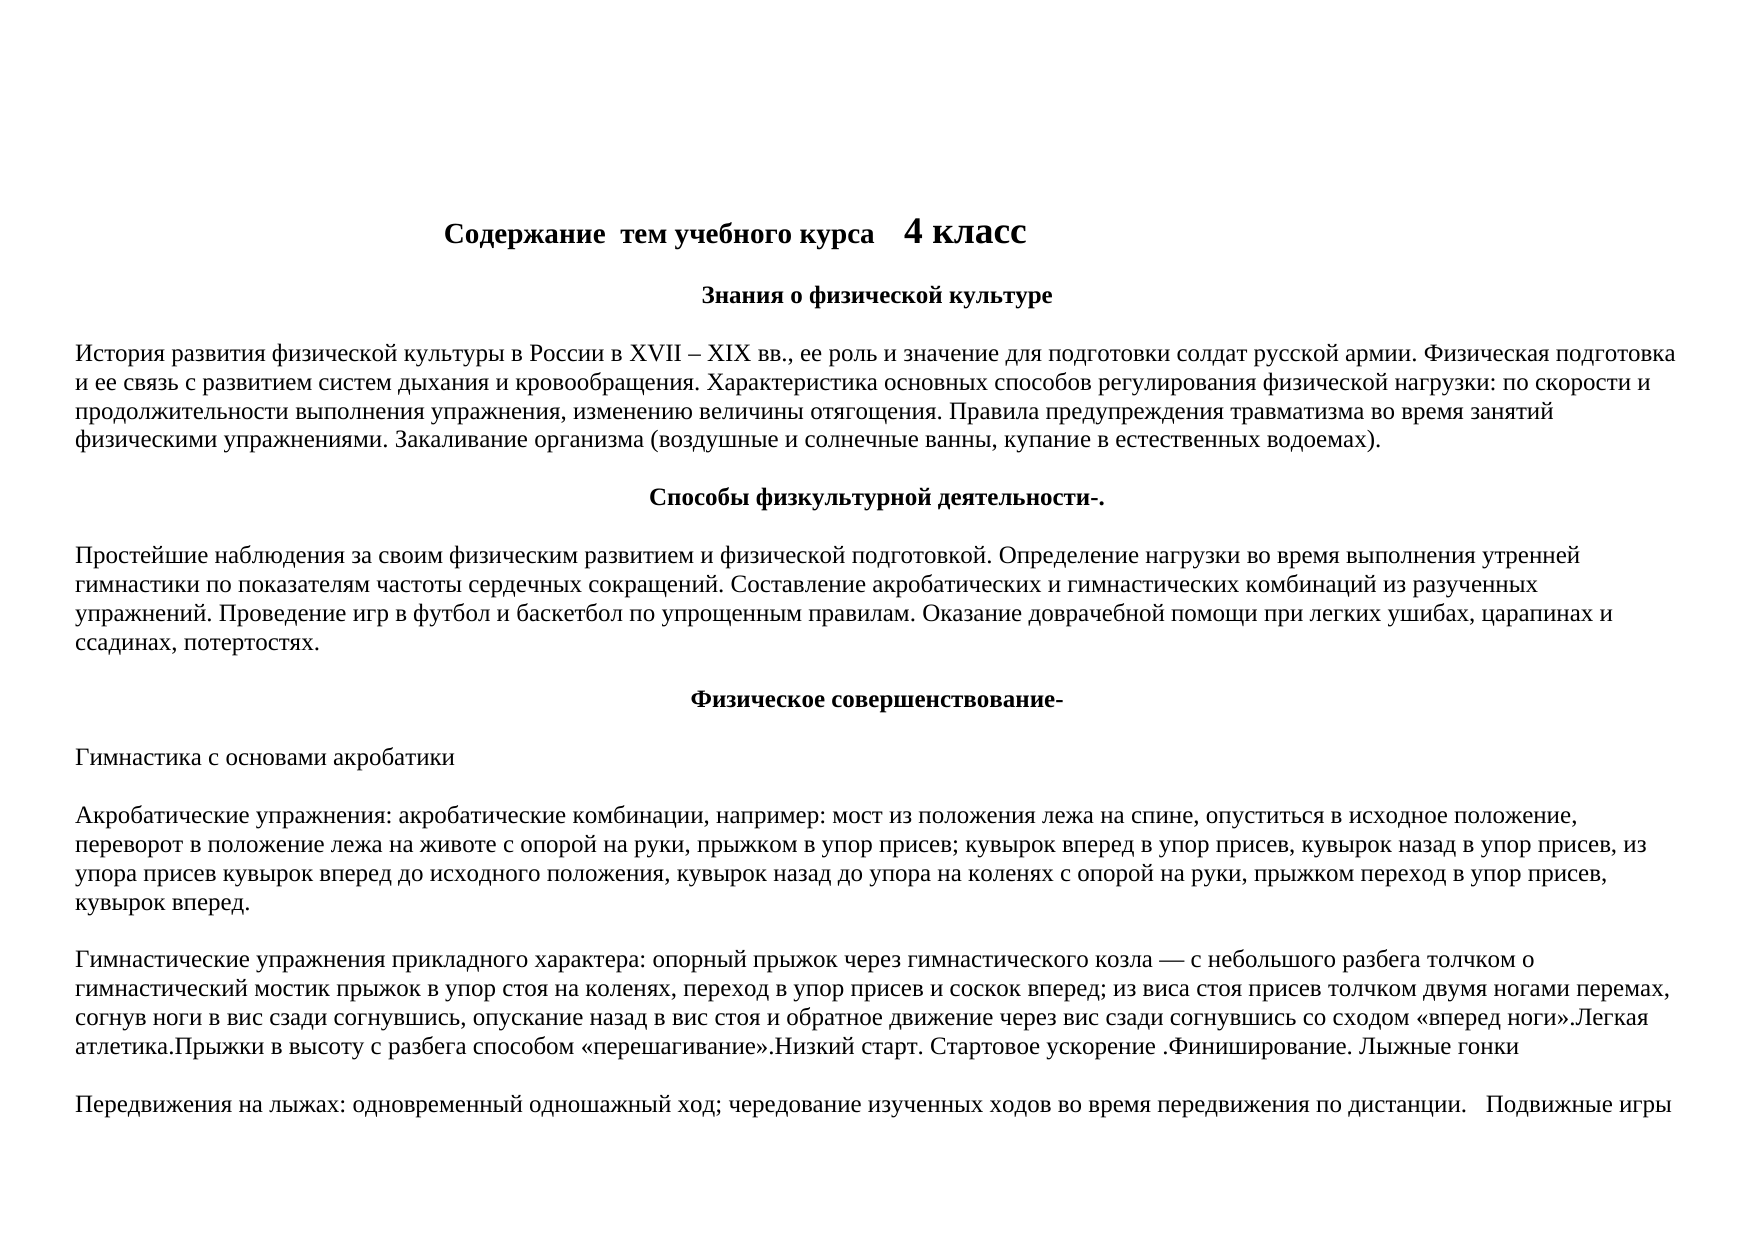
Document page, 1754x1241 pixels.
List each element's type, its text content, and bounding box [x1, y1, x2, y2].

text Способы физкультурной деятельности-. [75, 482, 1679, 511]
text Акробатические упражнения: акробатические комбинации, например: мост из положения лежа на спине, опуститься в исходное положение, переворот в положение лежа на животе с опорой на руки, прыжком в упор присев; кувырок вперед в упор присев, кувырок назад в упор присев, из упора присев кувырок вперед до исходного положения, кувырок назад до упора на коленях с опорой на руки, прыжком переход в упор присев, кувырок вперед. [75, 800, 1679, 915]
text Гимнастика с основами акробатики [75, 742, 1679, 771]
text История развития физической культуры в России в XVII – XIX вв., ее роль и значение для подготовки солдат русской армии. Физическая подготовка и ее связь с развитием систем дыхания и кровообращения. Характеристика основных способов регулирования физической нагрузки: по скорости и продолжительности выполнения упражнения, изменению величины отягощения. Правила предупреждения травматизма во время занятий физическими упражнениями. Закаливание организма (воздушные и солнечные ванны, купание в естественных водоемах). [75, 338, 1679, 453]
text Содержание тем учебного курса 4 класс [370, 208, 1679, 251]
text Гимнастические упражнения прикладного характера: опорный прыжок через гимнастического козла — с небольшого разбега толчком о гимнастический мостик прыжок в упор стоя на коленях, переход в упор присев и соскок вперед; из виса стоя присев толчком двумя ногами перемах, согнув ноги в вис сзади согнувшись, опускание назад в вис стоя и обратное движение через вис сзади согнувшись со сходом «вперед ноги».Легкая атлетика.Прыжки в высоту с разбега способом «перешагивание».Низкий старт. Стартовое ускорение .Финиширование. Лыжные гонки [75, 944, 1679, 1059]
text Знания о физической культуре [75, 280, 1679, 309]
text Простейшие наблюдения за своим физическим развитием и физической подготовкой. Определение нагрузки во время выполнения утренней гимнастики по показателям частоты сердечных сокращений. Составление акробатических и гимнастических комбинаций из разученных упражнений. Проведение игр в футбол и баскетбол по упрощенным правилам. Оказание доврачебной помощи при легких ушибах, царапинах и ссадинах, потертостях. [75, 540, 1679, 655]
text Передвижения на лыжах: одновременный одношажный ход; чередование изученных ходов во время передвижения по дистанции. Подвижные игры [75, 1089, 1679, 1117]
text Физическое совершенствование- [75, 684, 1679, 713]
